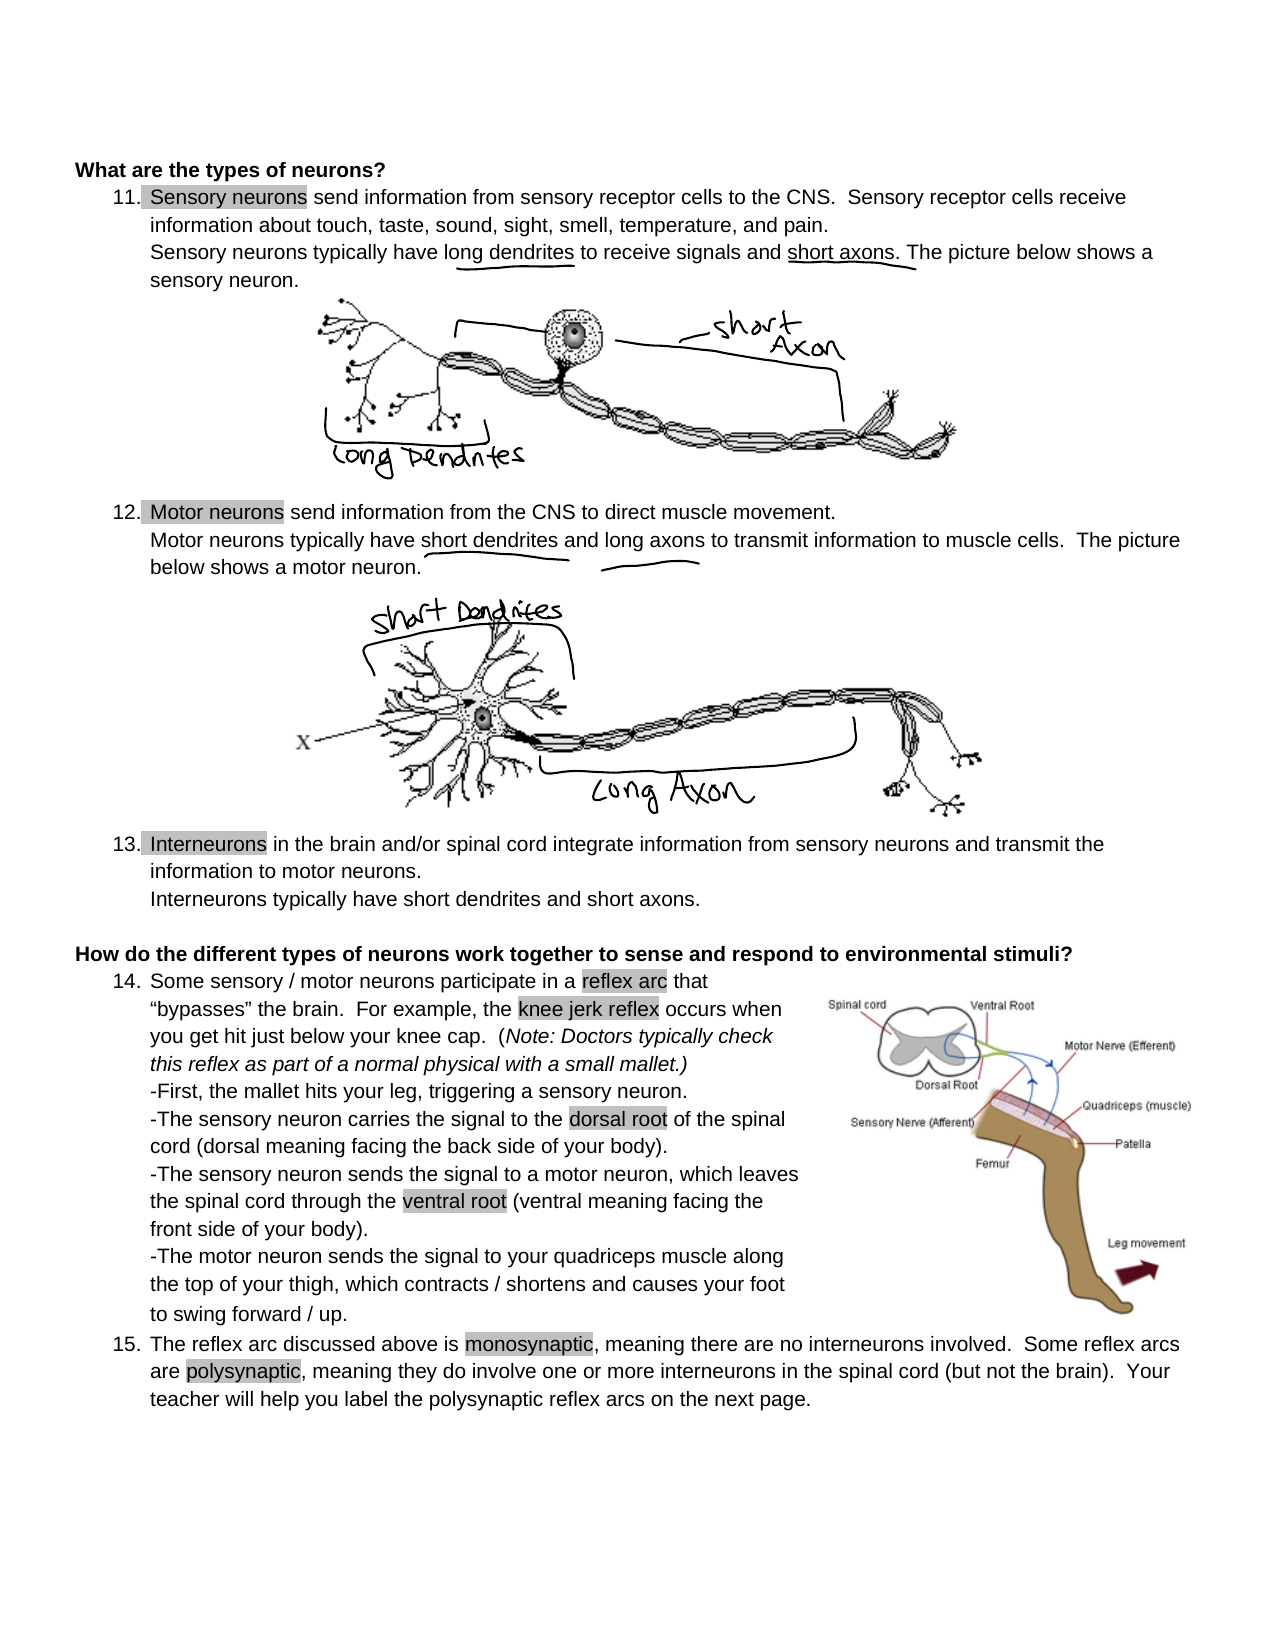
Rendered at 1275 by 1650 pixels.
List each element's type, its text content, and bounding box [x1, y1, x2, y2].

text What are the types of neurons? [75, 157, 1200, 181]
list -The sensory neuron sends the signal to a motor neuron, which leaves the spinal cord through the ventral root (ventral meaning facing the front side of your body). [150, 1161, 821, 1240]
list The reflex arc discussed above is monosynaptic, meaning there are no interneurons involved. Some reflex arcs are polysynaptic, meaning they do involve one or more interneurons in the spinal cord (but not the brain). Your teacher will help you label the polysynaptic reflex arcs on the next page. [112, 1332, 1200, 1411]
list -The sensory neuron carries the signal to the dorsal root of the spinal cord (dorsal meaning facing the back side of your body). [150, 1106, 821, 1158]
picture [282, 610, 993, 828]
list Sensory neurons typically have long dendrites to receive signals and short axons. The picture below shows a sensory neuron. [150, 240, 1200, 291]
list Sensory neurons send information from sensory receptor cells to the CNS. Sensory receptor cells receive information about touch, taste, sound, sight, smell, temperature, and pain. [112, 185, 1200, 236]
list Motor neurons typically have short dendrites and long axons to transmit information to muscle cells. The picture below shows a motor neuron. [150, 528, 1200, 579]
list Interneurons in the brain and/or spinal cord integrate information from sensory neurons and transmit the information to motor neurons. [112, 831, 1200, 883]
picture [461, 610, 469, 618]
text How do the different types of neurons work together to sense and respond to environmental stimuli? [75, 941, 1200, 965]
picture [821, 990, 1200, 1324]
picture [493, 618, 507, 622]
list -First, the mallet hits your leg, triggering a sensory neuron. [150, 1079, 821, 1103]
list -The motor neuron sends the signal to your quadriceps muscle along the top of your thigh, which contracts / shortens and causes your foot to swing forward / up. [150, 1244, 1200, 1328]
picture [312, 295, 963, 469]
picture [390, 610, 397, 621]
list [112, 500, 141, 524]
picture [378, 464, 390, 469]
list Interneurons typically have short dendrites and short axons. [150, 886, 1200, 910]
picture [402, 610, 420, 620]
list Motor neurons send information from the CNS to direct muscle movement. [284, 500, 1200, 524]
picture [539, 610, 558, 617]
list Some sensory / motor neurons participate in a reflex arc that “bypasses” the brain. For example, the knee jerk reflex occurs when you get hit just below your knee cap. (Note: Doctors typically check this reflex as part of a normal physical with a small mallet.) [112, 969, 1200, 1075]
